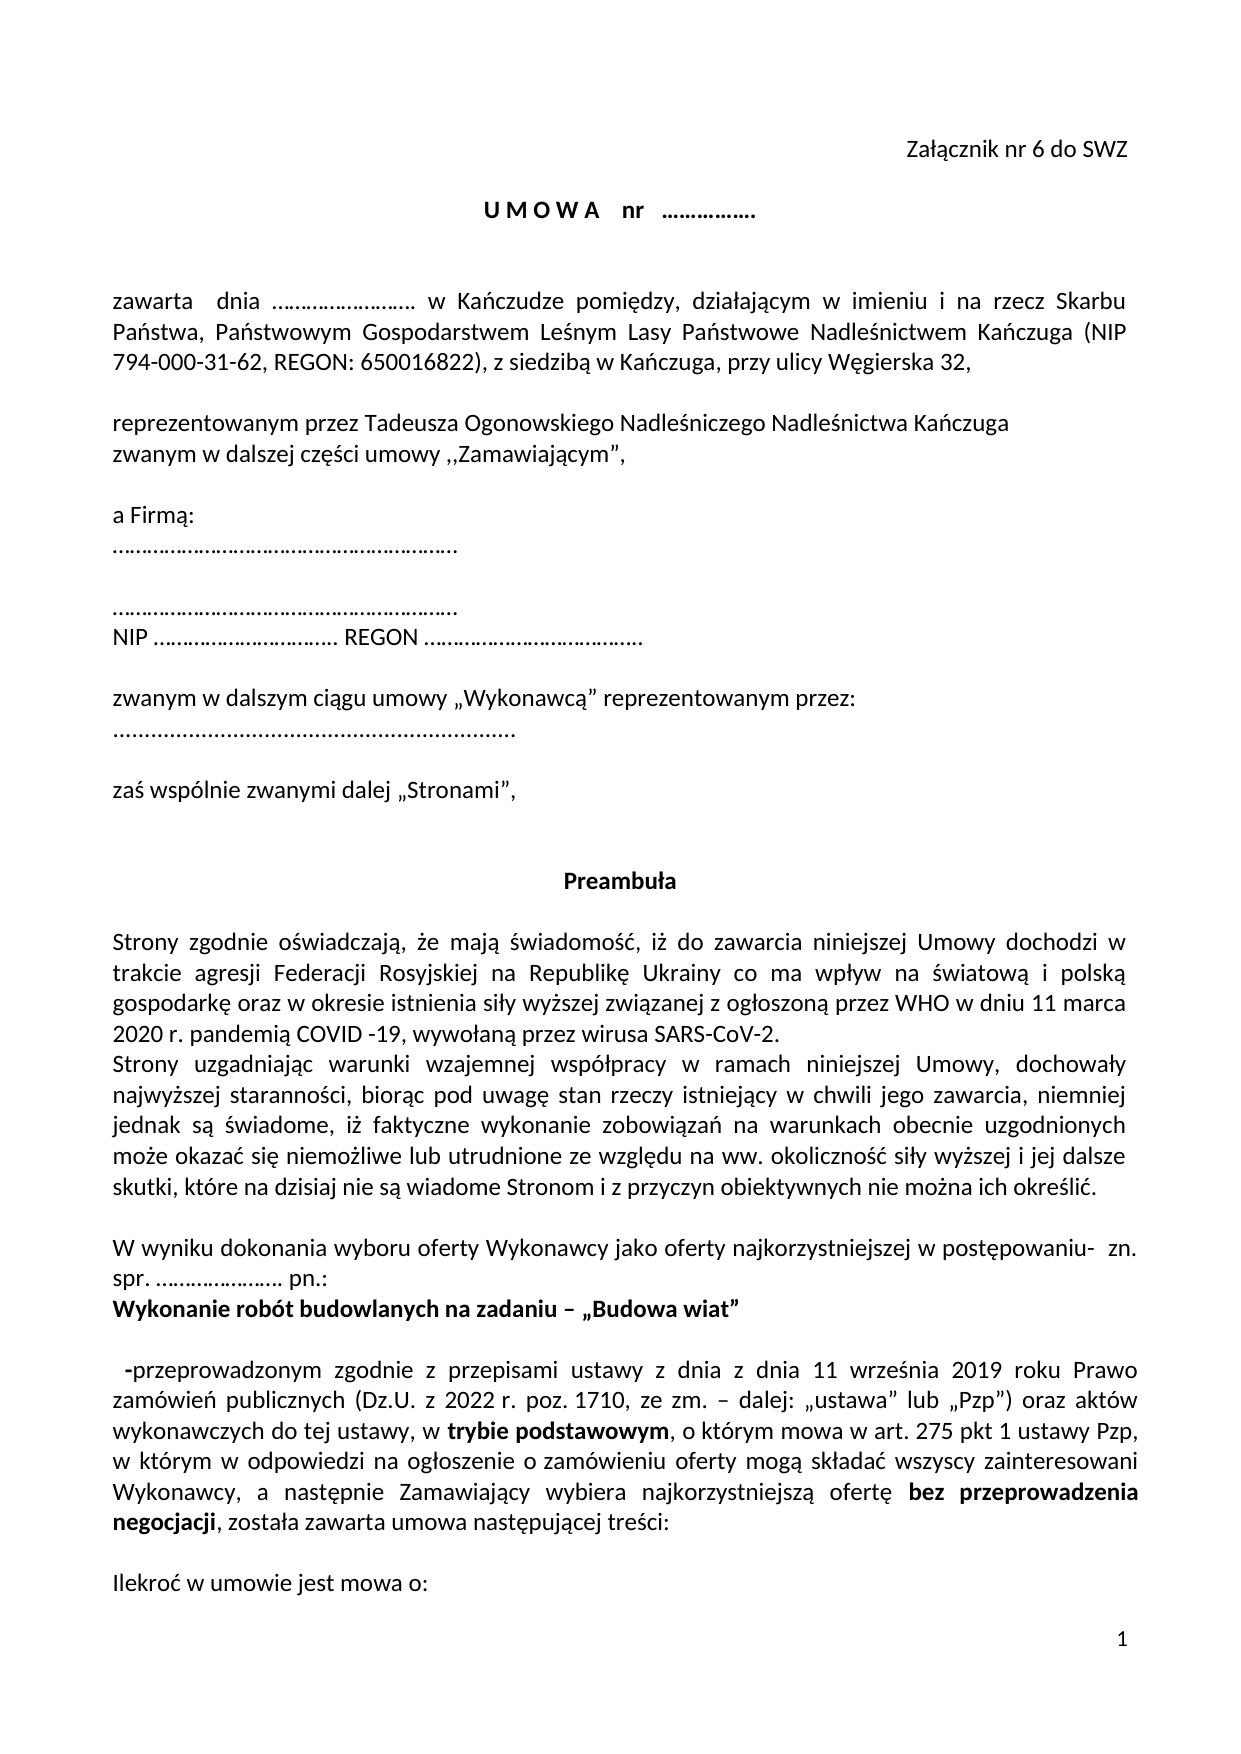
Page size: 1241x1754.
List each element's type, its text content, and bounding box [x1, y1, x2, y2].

text zawarta dnia ……………………. w Kańczudze pomiędzy, działającym w imieniu i na rzecz Skarbu Państwa, Państwowym Gospodarstwem Leśnym Lasy Państwowe Nadleśnictwem Kańczuga (NIP 794-000-31-62, REGON: 650016822), z siedzibą w Kańczuga, przy ulicy Węgierska 32, [112, 286, 1128, 377]
text zwanym w dalszej części umowy ,,Zamawiającym”, [112, 438, 1128, 469]
text Strony uzgadniając warunki wzajemnej współpracy w ramach niniejszej Umowy, dochowały najwyższej staranności, biorąc pod uwagę stan rzeczy istniejący w chwili jego zawarcia, niemniej jednak są świadome, iż faktyczne wykonanie zobowiązań na warunkach obecnie uzgodnionych może okazać się niemożliwe lub utrudnione ze względu na ww. okoliczność siły wyższej i jej dalsze skutki, które na dzisiaj nie są wiadome Stronom i z przyczyn obiektywnych nie można ich określić. [112, 1048, 1128, 1201]
text zwanym w dalszym ciągu umowy „Wykonawcą” reprezentowanym przez: [112, 682, 1128, 713]
text a Firmą: [112, 499, 1128, 530]
text …………………………………………………… [112, 591, 1128, 621]
text ................................................................ [112, 713, 1128, 743]
text W wyniku dokonania wyboru oferty Wykonawcy jako oferty najkorzystniejszej w postępowaniu- zn. spr. …………………. pn.: [112, 1232, 1139, 1293]
text U M O W A nr ……………. [112, 194, 1128, 224]
text -przeprowadzonym zgodnie z przepisami ustawy z dnia z dnia 11 września 2019 roku Prawo zamówień publicznych (Dz.U. z 2022 r. poz. 1710, ze zm. – dalej: „ustawa” lub „Pzp”) oraz aktów wykonawczych do tej ustawy, w trybie podstawowym, o którym mowa w art. 275 pkt 1 ustawy Pzp, w którym w odpowiedzi na ogłoszenie o zamówieniu oferty mogą składać wszyscy zainteresowani Wykonawcy, a następnie Zamawiający wybiera najkorzystniejszą ofertę bez przeprowadzenia negocjacji, została zawarta umowa następującej treści: [112, 1354, 1139, 1537]
text NIP ………………………….. REGON ……………………………….. [112, 621, 1128, 652]
text Załącznik nr 6 do SWZ [112, 133, 1128, 163]
text Strony zgodnie oświadczają, że mają świadomość, iż do zawarcia niniejszej Umowy dochodzi w trakcie agresji Federacji Rosyjskiej na Republikę Ukrainy co ma wpływ na światową i polską gospodarkę oraz w okresie istnienia siły wyższej związanej z ogłoszoną przez WHO w dniu 11 marca 2020 r. pandemią COVID -19, wywołaną przez wirusa SARS-CoV-2. [112, 926, 1128, 1048]
text Ilekroć w umowie jest mowa o: [112, 1567, 1128, 1598]
text zaś wspólnie zwanymi dalej „Stronami”, [112, 774, 1128, 804]
text …………………………………………………… [112, 530, 1128, 560]
text Preambuła [112, 865, 1128, 896]
text Wykonanie robót budowlanych na zadaniu – „Budowa wiat” [112, 1293, 1139, 1323]
text reprezentowanym przez Tadeusza Ogonowskiego Nadleśniczego Nadleśnictwa Kańczuga [112, 408, 1128, 438]
